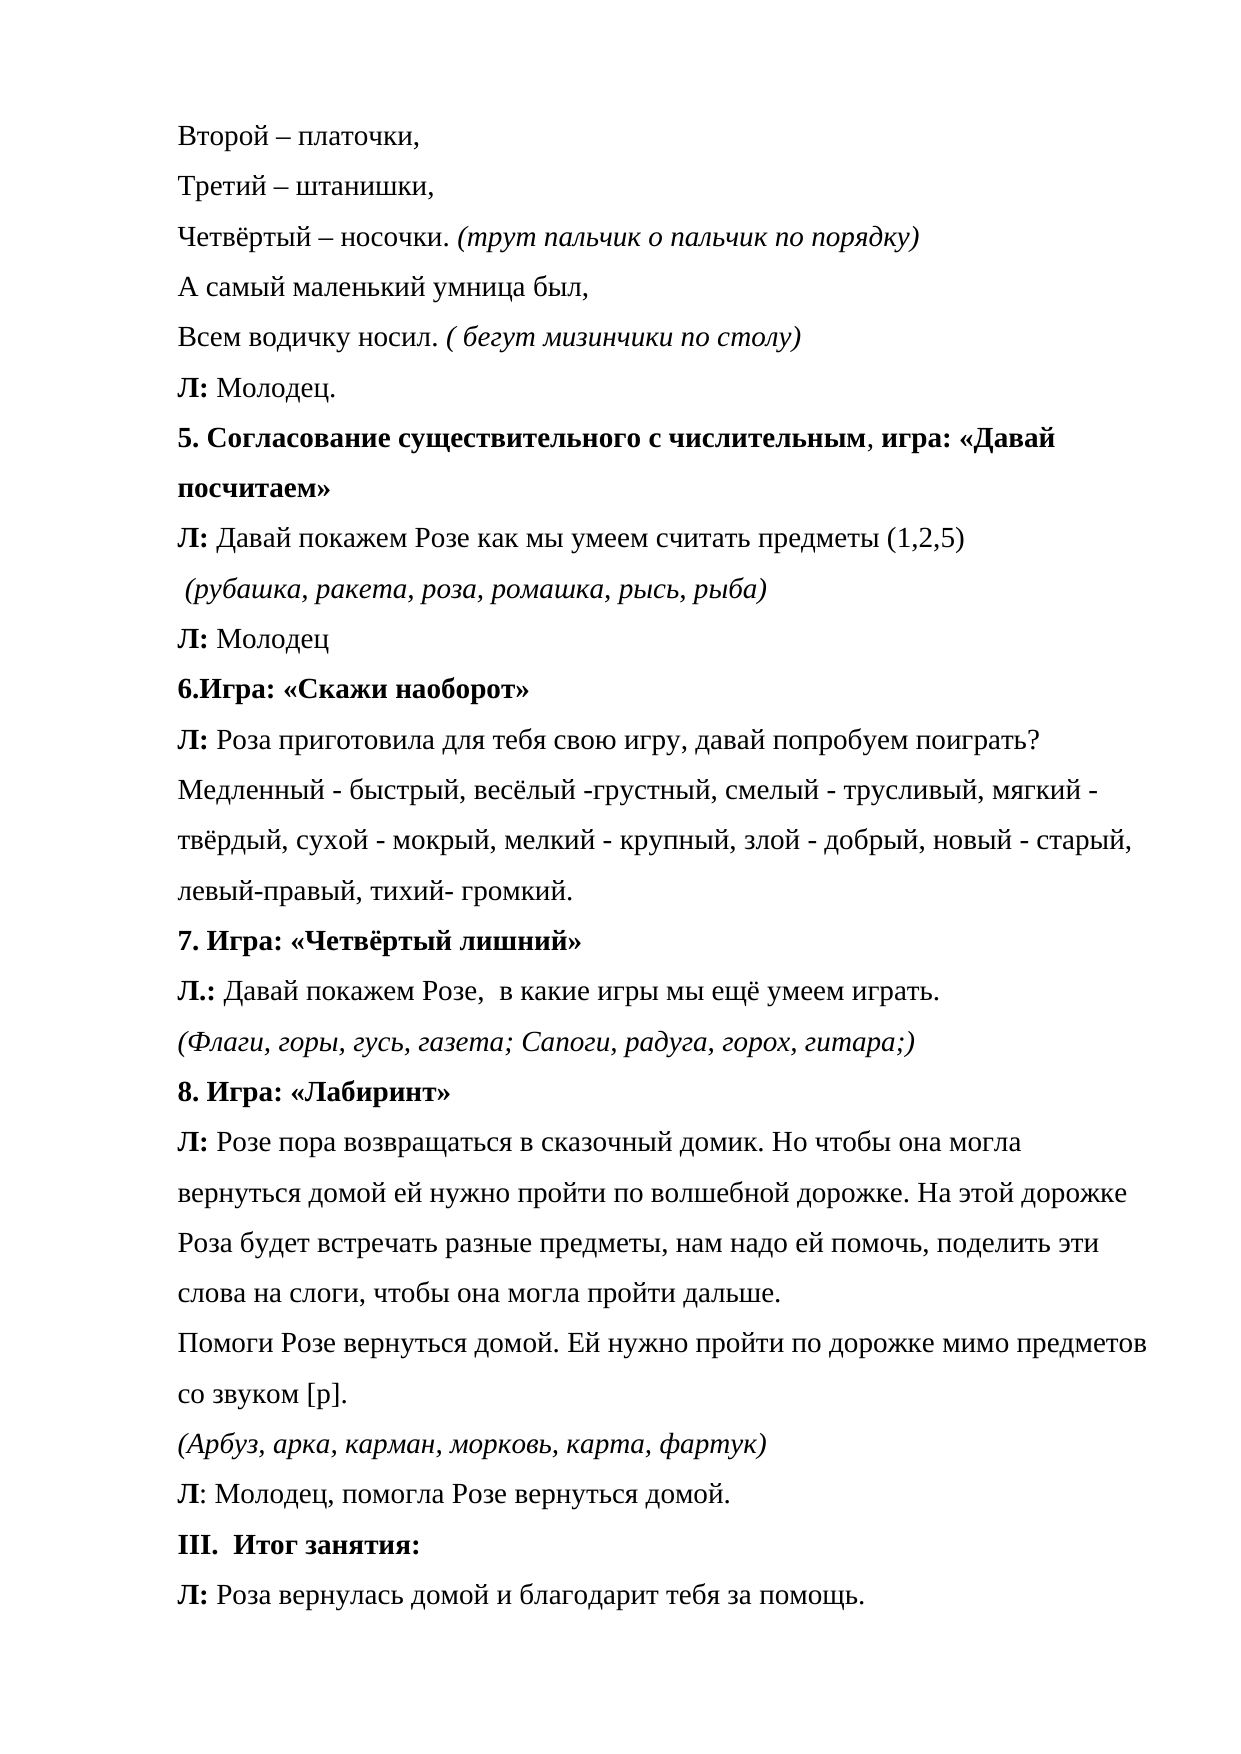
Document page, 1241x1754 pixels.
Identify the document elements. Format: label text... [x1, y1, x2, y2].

text 6.Игра: «Скажи наоборот» [177, 722, 1152, 755]
text Л: Давай покажем Розе как мы умеем считать предметы (1,2,5) [177, 571, 1152, 604]
text 7. Игра: «Четвёртый лишний» [177, 973, 1152, 1007]
text Л: Молодец. [177, 420, 1152, 453]
text Четвёртый – носочки. (трут пальчик о пальчик по порядку) [177, 269, 1152, 303]
text Л: Молодец [177, 672, 1152, 705]
text А самый маленький умница был, [177, 319, 1152, 353]
text 8. Игра: «Лабиринт» [177, 1124, 1152, 1158]
text Л: Роза приготовила для тебя свою игру, давай попробуем поиграть? [177, 772, 1152, 806]
text Второй – платочки, [177, 168, 1152, 202]
text Л: Розе пора возвращаться в сказочный домик. Но чтобы она могла вернуться домой ей нужно пройти по волшебной дорожке. На этой дорожке Роза будет встречать разные предметы, нам надо ей помочь, поделить эти слова на слоги, чтобы она могла пройти дальше. [177, 1175, 1152, 1359]
text Всем водичку носил. ( бегут мизинчики по столу) [177, 370, 1152, 403]
text Медленный - быстрый, весёлый -грустный, смелый - трусливый, мягкий - твёрдый, сухой - мокрый, мелкий - крупный, злой - добрый, новый - старый, левый-правый, тихий- громкий. [177, 822, 1152, 957]
text Первый – рубашки [177, 118, 1152, 152]
text Л.: Давай покажем Розе, в какие игры мы ещё умеем играть. [177, 1024, 1152, 1057]
text 5. Согласование существительного с числительным, игра: «Давай посчитаем» [177, 470, 1152, 554]
text (Арбуз, арка, карман, морковь, карта, фартук) [177, 1477, 1152, 1510]
text Третий – штанишки, [177, 219, 1152, 252]
text (рубашка, ракета, роза, ромашка, рысь, рыба) [177, 621, 1152, 655]
text Л: Молодец, помогла Розе вернуться домой. [177, 1527, 1152, 1560]
text Помоги Розе вернуться домой. Ей нужно пройти по дорожке мимо предметов со звуком [р]. [177, 1376, 1152, 1460]
text III. Итог занятия: [177, 1577, 1152, 1611]
text (Флаги, горы, гусь, газета; Сапоги, радуга, горох, гитара;) [177, 1074, 1152, 1108]
